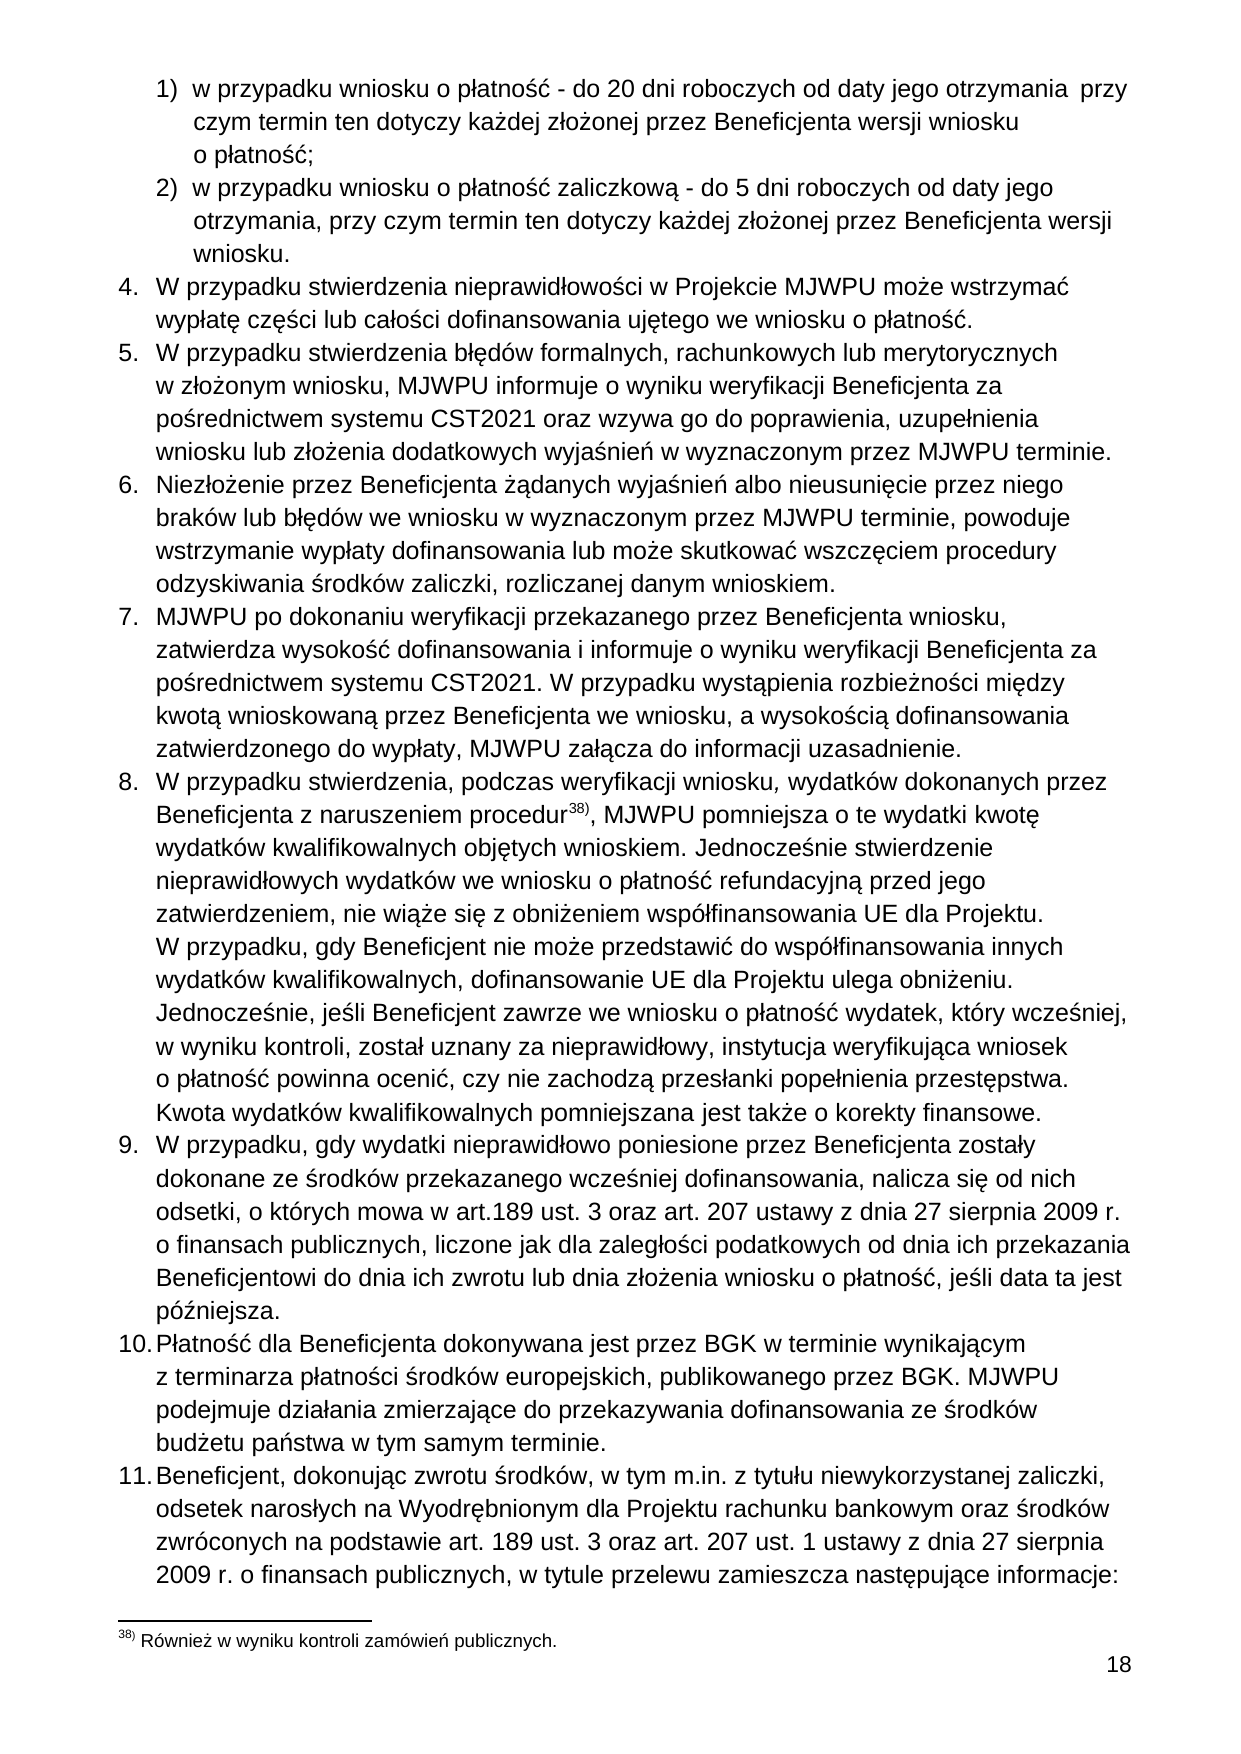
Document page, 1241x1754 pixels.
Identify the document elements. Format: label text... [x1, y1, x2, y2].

list w przypadku wniosku o płatność zaliczkową - do 5 dni roboczych od daty jego otrzymania, przy czym termin ten dotyczy każdej złożonej przez Beneficjenta wersji wniosku. [156, 173, 1132, 268]
list W przypadku stwierdzenia nieprawidłowości w Projekcie MJWPU może wstrzymać wypłatę części lub całości dofinansowania ujętego we wniosku o płatność. [118, 272, 1132, 334]
list W przypadku, gdy wydatki nieprawidłowo poniesione przez Beneficjenta zostały dokonane ze środków przekazanego wcześniej dofinansowania, nalicza się od nich odsetki, o których mowa w art.189 ust. 3 oraz art. 207 ustawy z dnia 27 sierpnia 2009 r. o finansach publicznych, liczone jak dla zaległości podatkowych od dnia ich przekazania Beneficjentowi do dnia ich zwrotu lub dnia złożenia wniosku o płatność, jeśli data ta jest późniejsza. [118, 1131, 1132, 1324]
list MJWPU po dokonaniu weryfikacji przekazanego przez Beneficjenta wniosku, zatwierdza wysokość dofinansowania i informuje o wyniku weryfikacji Beneficjenta za pośrednictwem systemu CST2021. W przypadku wystąpienia rozbieżności między kwotą wnioskowaną przez Beneficjenta we wniosku, a wysokością dofinansowania zatwierdzonego do wypłaty, MJWPU załącza do informacji uzasadnienie. [118, 602, 1132, 763]
list Niezłożenie przez Beneficjenta żądanych wyjaśnień albo nieusunięcie przez niego braków lub błędów we wniosku w wyznaczonym przez MJWPU terminie, powoduje wstrzymanie wypłaty dofinansowania lub może skutkować wszczęciem procedury odzyskiwania środków zaliczki, rozliczanej danym wnioskiem. [118, 470, 1132, 598]
list Płatność dla Beneficjenta dokonywana jest przez BGK w terminie wynikającym z terminarza płatności środków europejskich, publikowanego przez BGK. MJWPU podejmuje działania zmierzające do przekazywania dofinansowania ze środków budżetu państwa w tym samym terminie. [118, 1329, 1132, 1456]
list w przypadku wniosku o płatność - do 20 dni roboczych od daty jego otrzymania przy czym termin ten dotyczy każdej złożonej przez Beneficjenta wersji wniosku o płatność; [156, 74, 1132, 169]
list Beneficjent, dokonując zwrotu środków, w tym m.in. z tytułu niewykorzystanej zaliczki, odsetek narosłych na Wyodrębnionym dla Projektu rachunku bankowym oraz środków zwróconych na podstawie art. 189 ust. 3 oraz art. 207 ust. 1 ustawy z dnia 27 sierpnia 2009 r. o finansach publicznych, w tytule przelewu zamieszcza następujące informacje: [118, 1461, 1132, 1588]
list W przypadku stwierdzenia błędów formalnych, rachunkowych lub merytorycznych w złożonym wniosku, MJWPU informuje o wyniku weryfikacji Beneficjenta za pośrednictwem systemu CST2021 oraz wzywa go do poprawienia, uzupełnienia wniosku lub złożenia dodatkowych wyjaśnień w wyznaczonym przez MJWPU terminie. [118, 338, 1132, 466]
list W przypadku stwierdzenia, podczas weryfikacji wniosku, wydatków dokonanych przez Beneficjenta z naruszeniem procedur), MJWPU pomniejsza o te wydatki kwotę wydatków kwalifikowalnych objętych wnioskiem. Jednocześnie stwierdzenie nieprawidłowych wydatków we wniosku o płatność refundacyjną przed jego zatwierdzeniem, nie wiąże się z obniżeniem współfinansowania UE dla Projektu. W przypadku, gdy Beneficjent nie może przedstawić do współfinansowania innych wydatków kwalifikowalnych, dofinansowanie UE dla Projektu ulega obniżeniu. Jednocześnie, jeśli Beneficjent zawrze we wniosku o płatność wydatek, który wcześniej, w wyniku kontroli, został uznany za nieprawidłowy, instytucja weryfikująca wniosek o płatność powinna ocenić, czy nie zachodzą przesłanki popełnienia przestępstwa. Kwota wydatków kwalifikowalnych pomniejszana jest także o korekty finansowe. [118, 767, 1132, 1126]
